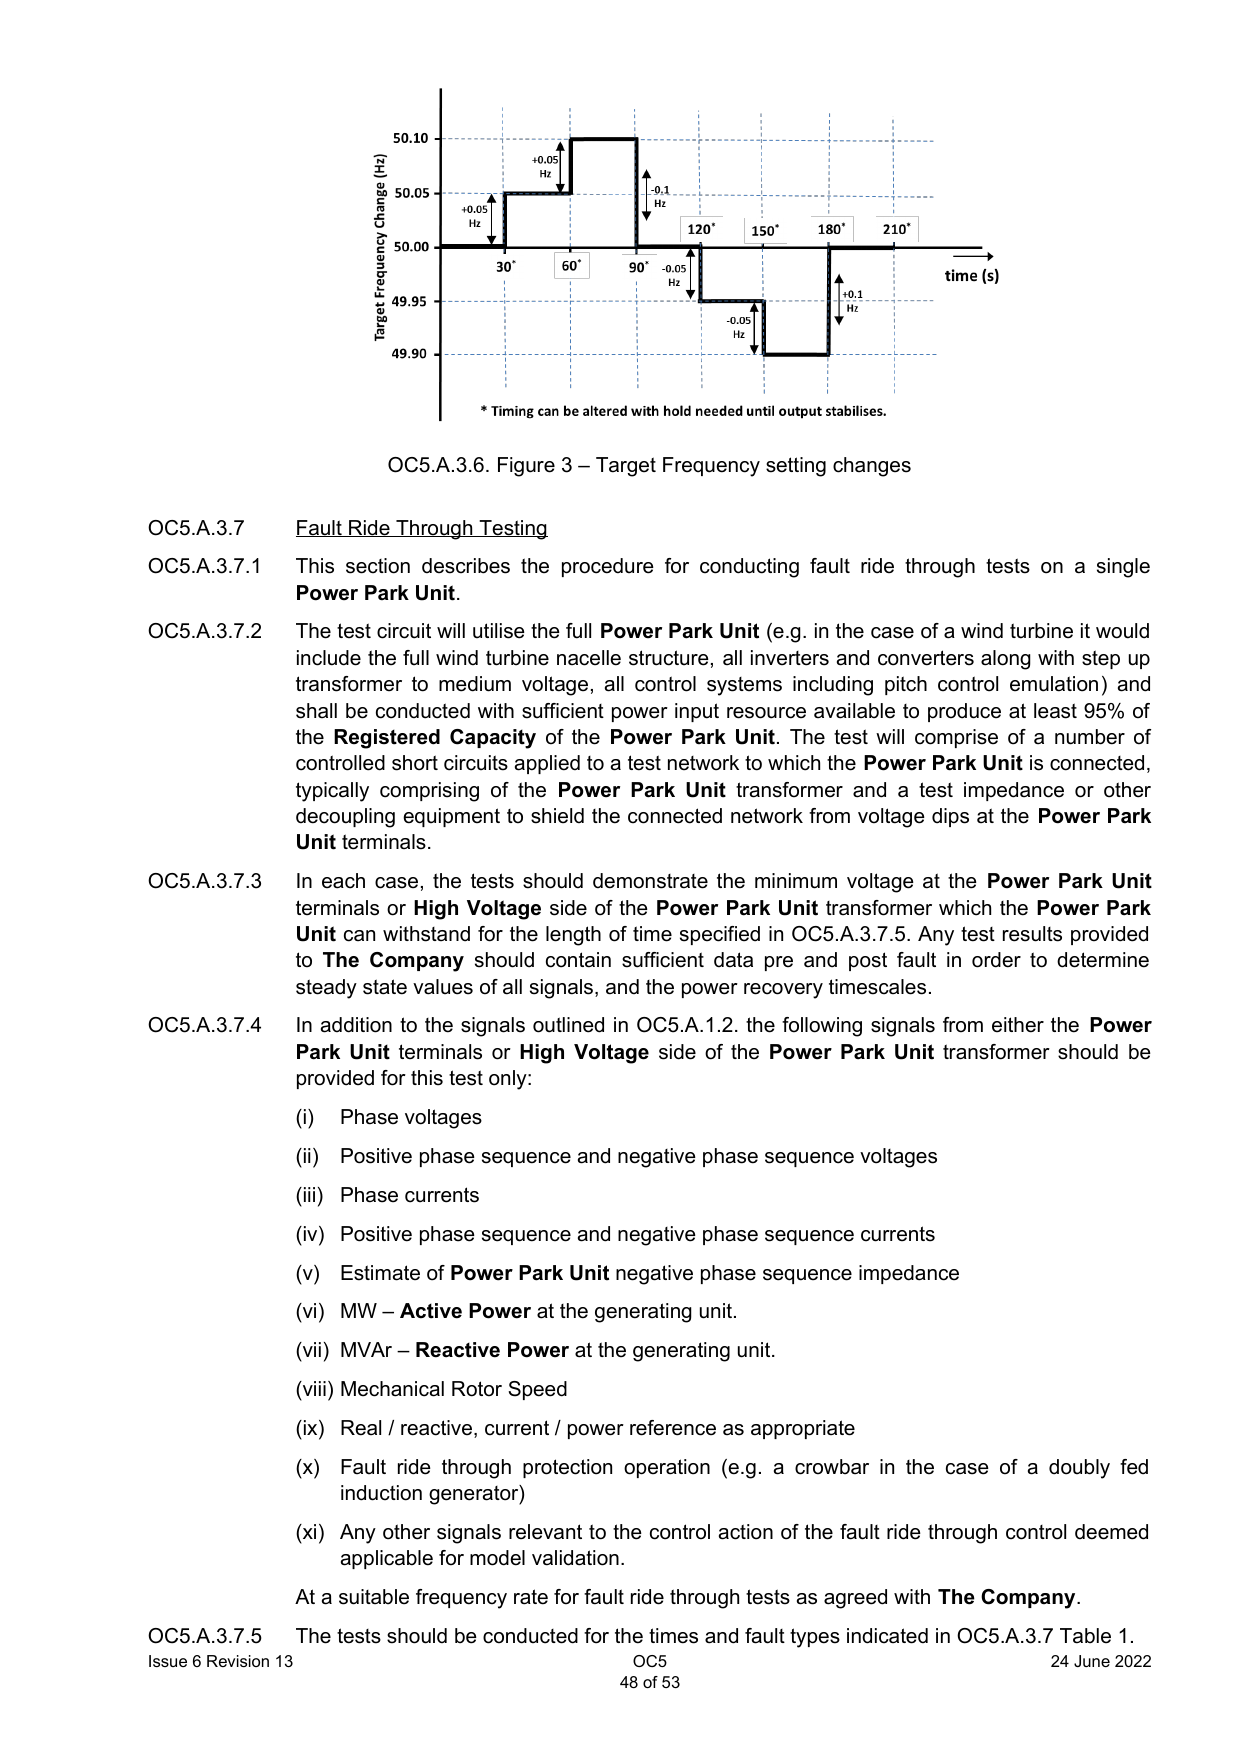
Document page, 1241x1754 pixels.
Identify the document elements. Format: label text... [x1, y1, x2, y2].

text OC5.A.3.7.4 In addition to the signals outlined in OC5.A.1.2. the following signals from either the Power Park Unit terminals or High Voltage side of the Power Park Unit transformer should be provided for this test only: [148, 1013, 1152, 1090]
picture [365, 88, 1009, 429]
text (ix) Real / reactive, current / power reference as appropriate [295, 1416, 1152, 1440]
text (xi) Any other signals relevant to the control action of the fault ride through control deemed applicable for model validation. [295, 1520, 1152, 1570]
text (iii) Phase currents [295, 1183, 1152, 1207]
text (vi) MW – Active Power at the generating unit. [295, 1299, 1152, 1323]
text (x) Fault ride through protection operation (e.g. a crowbar in the case of a doubly fed induction generator) [295, 1454, 1152, 1505]
text OC5.A.3.7.3 In each case, the tests should demonstrate the minimum voltage at the Power Park Unit terminals or High Voltage side of the Power Park Unit transformer which the Power Park Unit can withstand for the length of time specified in OC5.A.3.7.5. Any test results provided to The Company should contain sufficient data pre and post fault in order to determine steady state values of all signals, and the power recovery timescales. [148, 869, 1152, 998]
text OC5.A.3.7.5 The tests should be conducted for the times and fault types indicated in OC5.A.3.7 Table 1. [148, 1624, 1152, 1648]
text (v) Estimate of Power Park Unit negative phase sequence impedance [295, 1260, 1152, 1284]
text (vii) MVAr – Reactive Power at the generating unit. [295, 1338, 1152, 1362]
text (viii) Mechanical Rotor Speed [295, 1377, 1152, 1401]
text (iv) Positive phase sequence and negative phase sequence currents [295, 1221, 1152, 1245]
text (ii) Positive phase sequence and negative phase sequence voltages [295, 1144, 1152, 1168]
text (i) Phase voltages [295, 1105, 1152, 1129]
text OC5.A.3.7 Fault Ride Through Testing [148, 515, 1152, 539]
text At a suitable frequency rate for fault ride through tests as agreed with The Company. [148, 1585, 1152, 1609]
text OC5.A.3.7.2 The test circuit will utilise the full Power Park Unit (e.g. in the case of a wind turbine it would include the full wind turbine nacelle structure, all inverters and converters along with step up transformer to medium voltage, all control systems including pitch control emulation) and shall be conducted with sufficient power input resource available to produce at least 95% of the Registered Capacity of the Power Park Unit. The test will comprise of a number of controlled short circuits applied to a test network to which the Power Park Unit is connected, typically comprising of the Power Park Unit transformer and a test impedance or other decoupling equipment to shield the connected network from voltage dips at the Power Park Unit terminals. [148, 619, 1152, 854]
text OC5.A.3.7.1 This section describes the procedure for conducting fault ride through tests on a single Power Park Unit. [148, 554, 1152, 604]
text OC5.A.3.6. Figure 3 – Target Frequency setting changes [148, 452, 1152, 476]
